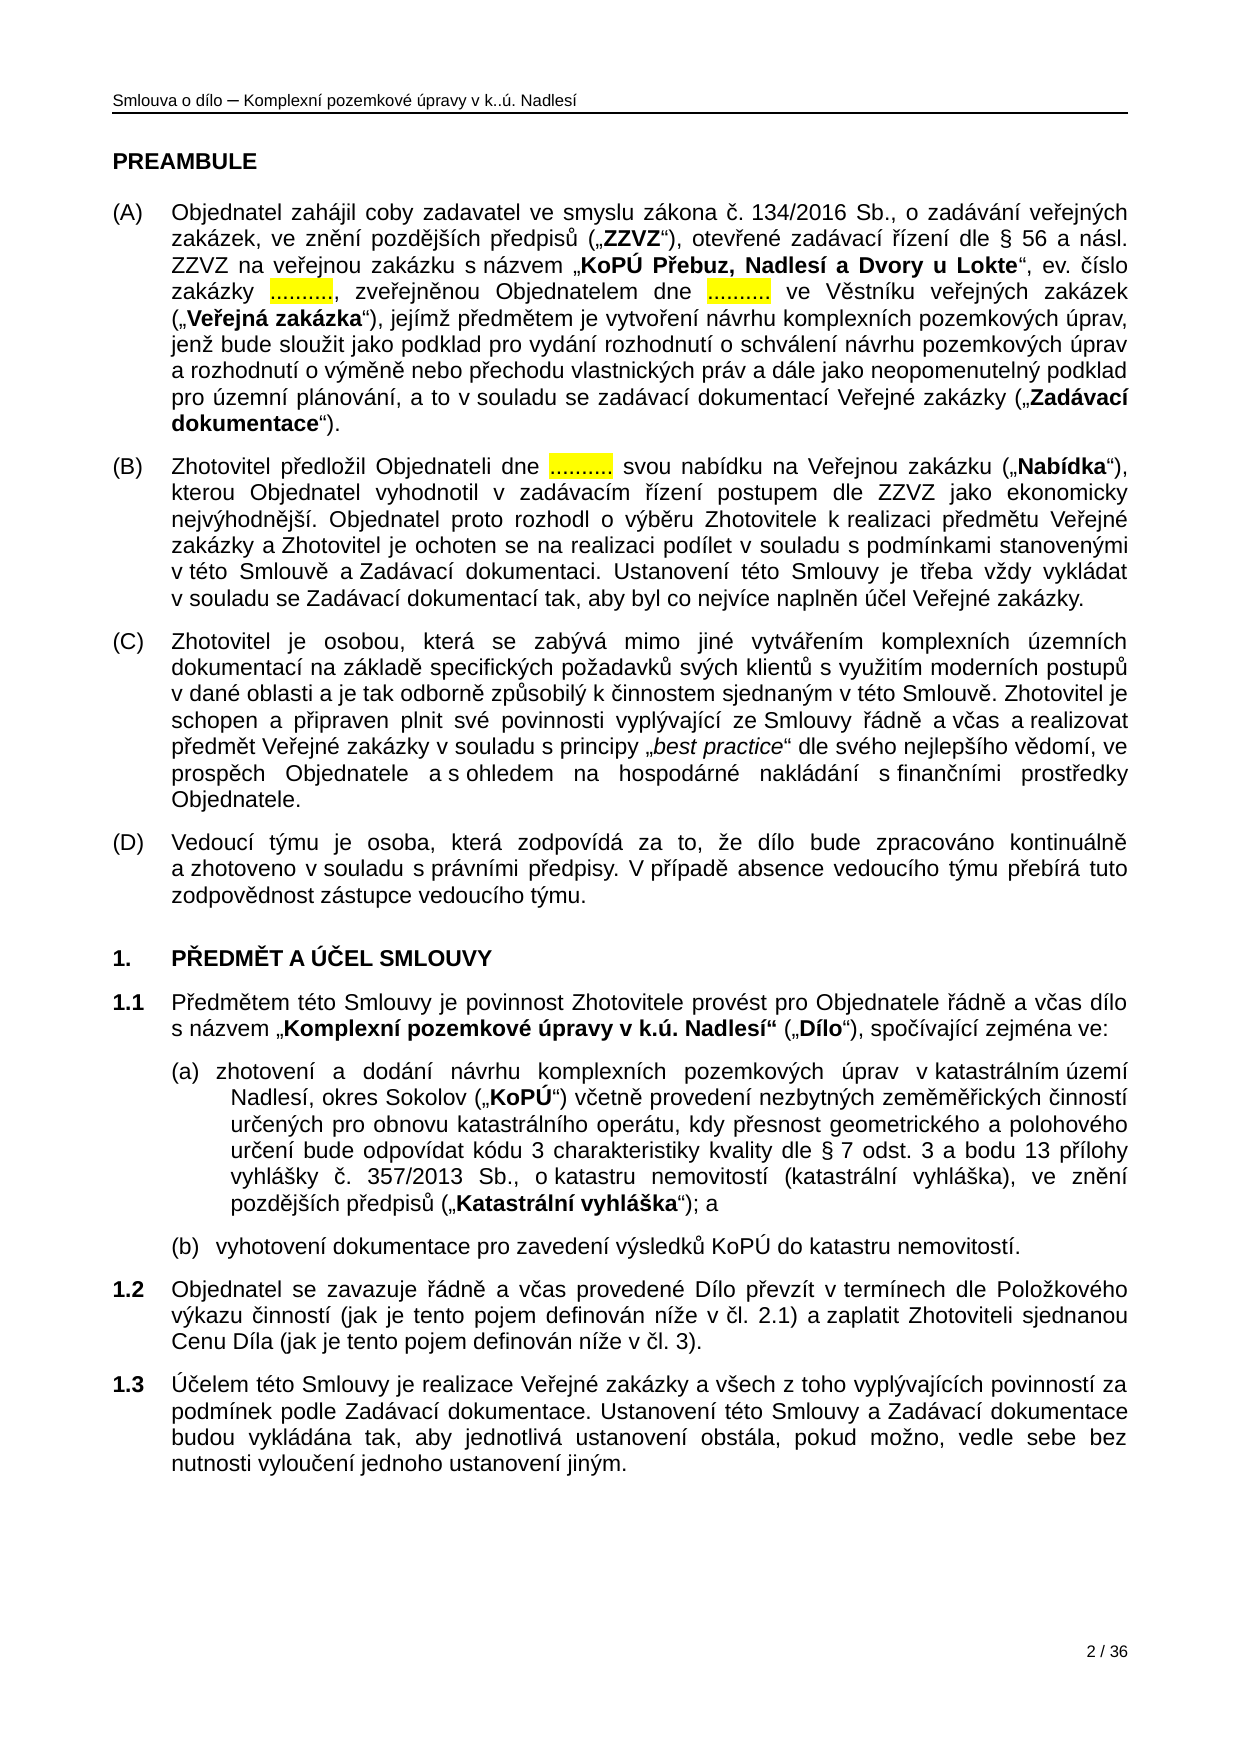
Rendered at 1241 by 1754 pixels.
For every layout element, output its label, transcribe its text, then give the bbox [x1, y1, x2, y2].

text vyhotovení dokumentace pro zavedení výsledků KoPÚ do katastru nemovitostí. [171, 1233, 1128, 1259]
text Zhotovitel je osobou, která se zabývá mimo jiné vytvářením komplexních územních dokumentací na základě specifických požadavků svých klientů s využitím moderních postupů v dané oblasti a je tak odborně způsobilý k činnostem sjednaným v této Smlouvě. Zhotovitel je schopen a připraven plnit své povinnosti vyplývající ze Smlouvy řádně a včas a realizovat předmět Veřejné zakázky v souladu s principy „best practice“ dle svého nejlepšího vědomí, ve prospěch Objednatele a s ohledem na hospodárné nakládání s finančními prostředky Objednatele. [112, 628, 1128, 812]
text Zhotovitel předložil Objednateli dne .......... svou nabídku na Veřejnou zakázku („Nabídka“), kterou Objednatel vyhodnotil v zadávacím řízení postupem dle ZZVZ jako ekonomicky nejvýhodnější. Objednatel proto rozhodl o výběru Zhotovitele k realizaci předmětu Veřejné zakázky a Zhotovitel je ochoten se na realizaci podílet v souladu s podmínkami stanovenými v této Smlouvě a Zadávací dokumentaci. Ustanovení této Smlouvy je třeba vždy vykládat v souladu se Zadávací dokumentací tak, aby byl co nejvíce naplněn účel Veřejné zakázky. [112, 453, 1128, 611]
text zhotovení a dodání návrhu komplexních pozemkových úprav v katastrálním území Nadlesí, okres Sokolov („KoPÚ“) včetně provedení nezbytných zeměměřických činností určených pro obnovu katastrálního operátu, kdy přesnost geometrického a polohového určení bude odpovídat kódu 3 charakteristiky kvality dle § 7 odst. 3 a bodu 13 přílohy vyhlášky č. 357/2013 Sb., o katastru nemovitostí (katastrální vyhláška), ve znění pozdějších předpisů („Katastrální vyhláška“); a [171, 1058, 1128, 1216]
text Předmětem této Smlouvy je povinnost Zhotovitele provést pro Objednatele řádně a včas dílo s názvem „Komplexní pozemkové úpravy v k.ú. Nadlesí“ („Dílo“), spočívající zejména ve: [112, 988, 1128, 1041]
text Objednatel se zavazuje řádně a včas provedené Dílo převzít v termínech dle Položkového výkazu činností (jak je tento pojem definován níže v čl. 2.1) a zaplatit Zhotoviteli sjednanou Cenu Díla (jak je tento pojem definován níže v čl. 3). [112, 1276, 1128, 1355]
text Předmět a účel smlouvy [112, 945, 1128, 972]
text Účelem této Smlouvy je realizace Veřejné zakázky a všech z toho vyplývajících povinností za podmínek podle Zadávací dokumentace. Ustanovení této Smlouvy a Zadávací dokumentace budou vykládána tak, aby jednotlivá ustanovení obstála, pokud možno, vedle sebe bez nutnosti vyloučení jednoho ustanovení jiným. [112, 1371, 1128, 1477]
text Objednatel zahájil coby zadavatel ve smyslu zákona č. 134/2016 Sb., o zadávání veřejných zakázek, ve znění pozdějších předpisů („ZZVZ“), otevřené zadávací řízení dle § 56 a násl. ZZVZ na veřejnou zakázku s názvem „KoPÚ Přebuz, Nadlesí a Dvory u Lokte“, ev. číslo zakázky .........., zveřejněnou Objednatelem dne .......... ve Věstníku veřejných zakázek („Veřejná zakázka“), jejímž předmětem je vytvoření návrhu komplexních pozemkových úprav, jenž bude sloužit jako podklad pro vydání rozhodnutí o schválení návrhu pozemkových úprav a rozhodnutí o výměně nebo přechodu vlastnických práv a dále jako neopomenutelný podklad pro územní plánování, a to v souladu se zadávací dokumentací Veřejné zakázky („Zadávací dokumentace“). [112, 199, 1128, 436]
text Vedoucí týmu je osoba, která zodpovídá za to, že dílo bude zpracováno kontinuálně a zhotoveno v souladu s právními předpisy. V případě absence vedoucího týmu přebírá tuto zodpovědnost zástupce vedoucího týmu. [112, 829, 1128, 908]
subtitle Preambule [112, 148, 1128, 174]
